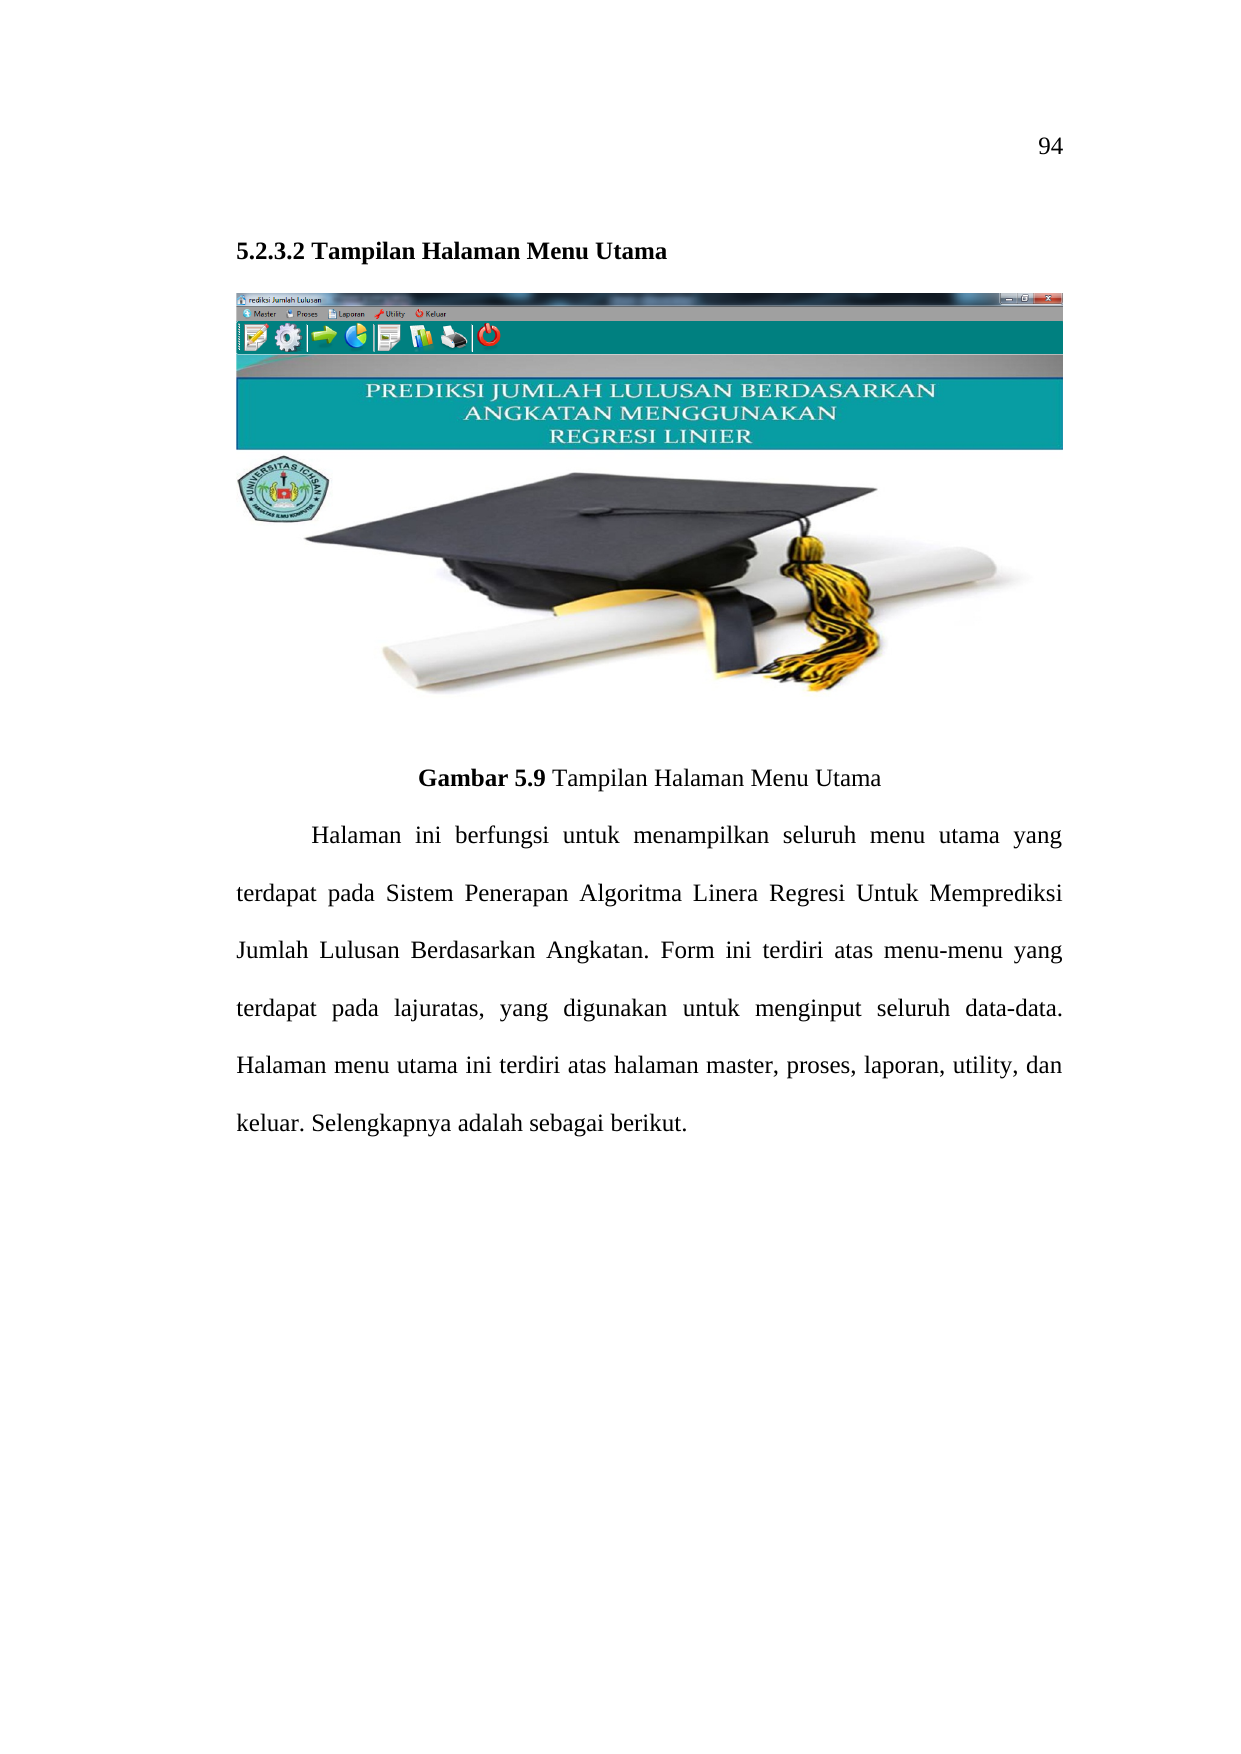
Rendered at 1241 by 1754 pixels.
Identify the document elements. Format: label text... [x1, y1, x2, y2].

subtitle 5.2.3.2 Tampilan Halaman Menu Utama [236, 236, 1063, 265]
picture [236, 293, 1063, 735]
list Halaman ini berfungsi untuk menampilkan seluruh menu utama yang terdapat pada Sistem Penerapan Algoritma Linera Regresi Untuk Memprediksi Jumlah Lulusan Berdasarkan Angkatan. Form ini terdiri atas menu-menu yang terdapat pada lajuratas, yang digunakan untuk menginput seluruh data-data. Halaman menu utama ini terdiri atas halaman master, proses, laporan, utility, dan keluar. Selengkapnya adalah sebagai berikut. [236, 821, 1063, 1137]
text Gambar 5.9 Tampilan Halaman Menu Utama [236, 763, 1063, 792]
